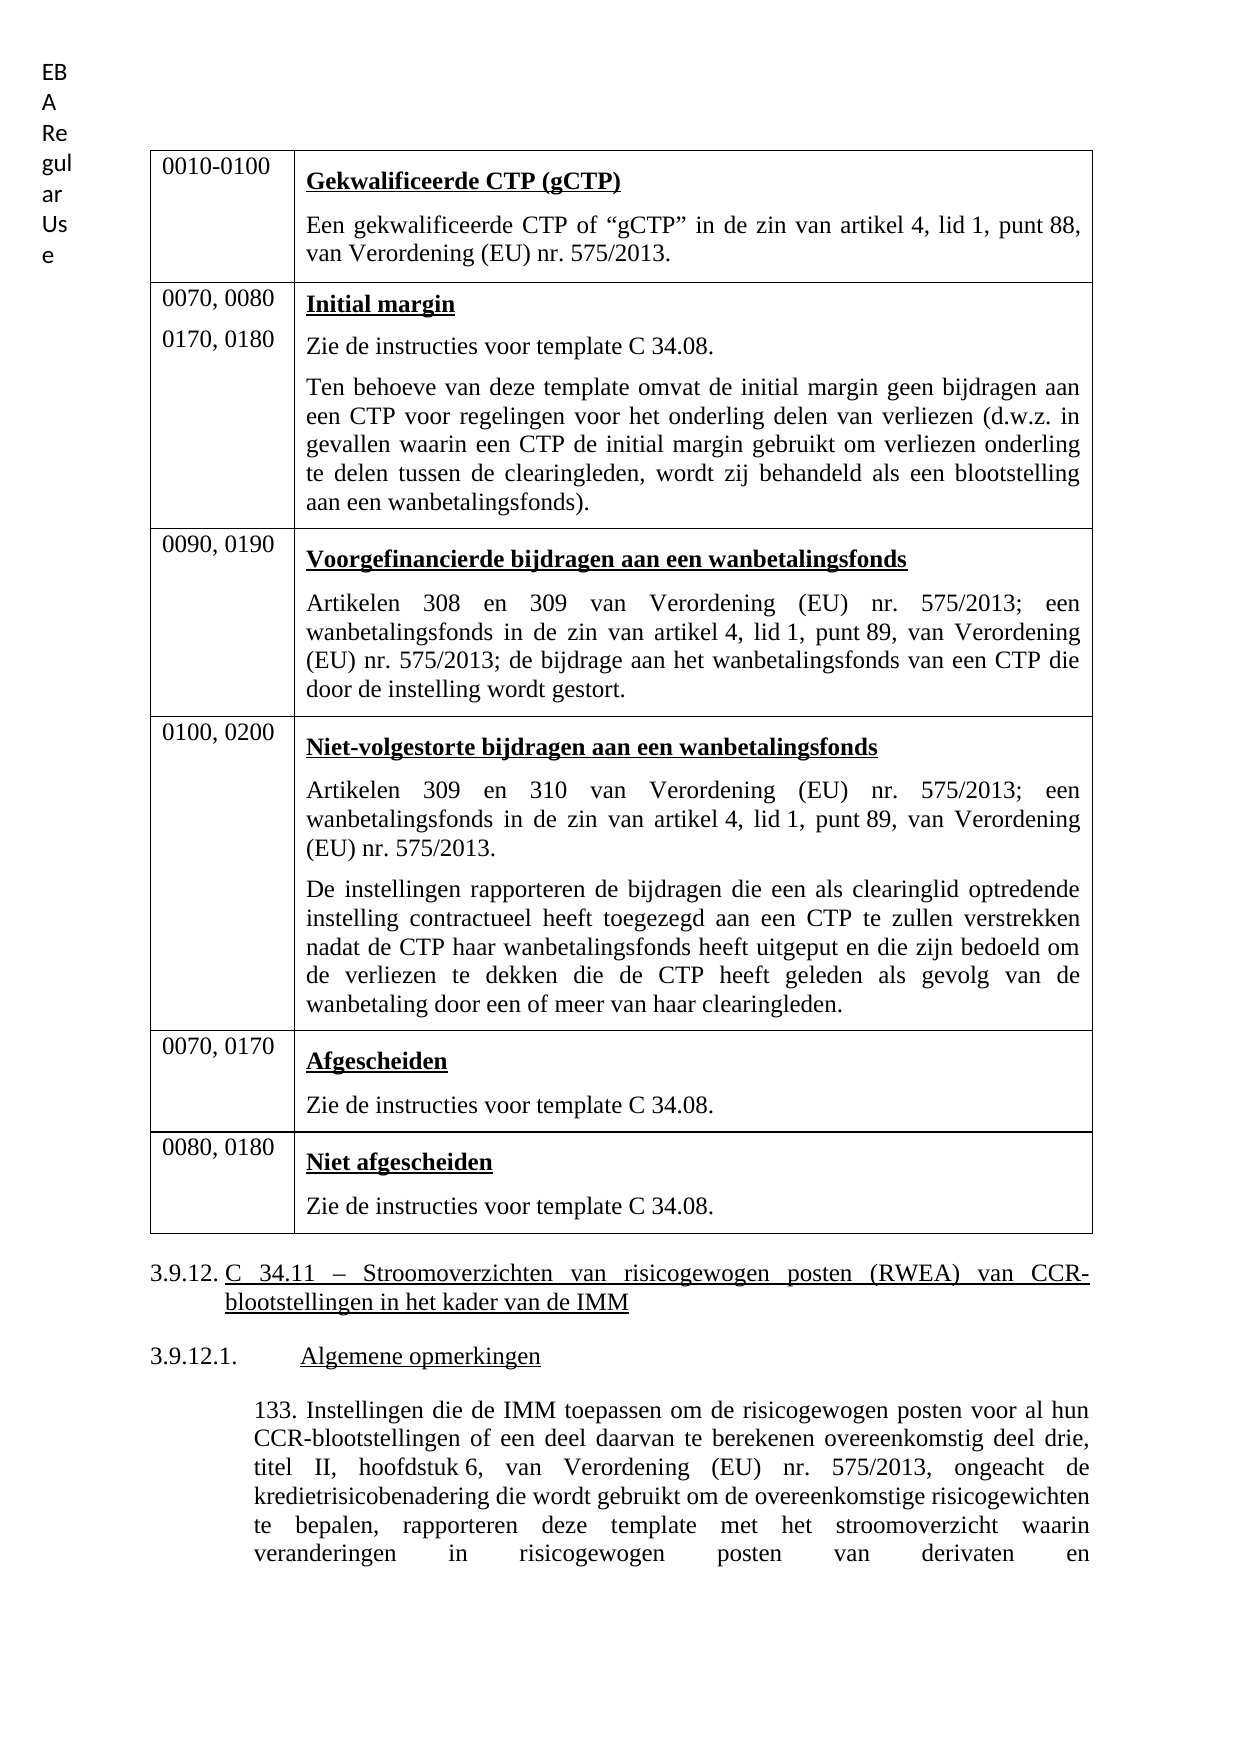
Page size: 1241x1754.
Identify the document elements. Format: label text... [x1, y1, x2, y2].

table_cell Gekwalificeerde CTP (gCTP) Een gekwalificeerde CTP of “gCTP” in de zin van artikel 4, lid 1, punt 88, van Verordening (EU) nr. 575/2013. [295, 151, 1092, 282]
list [253, 1395, 1090, 1567]
table_cell 0090, 0190 [151, 529, 294, 716]
table_cell Initial margin Zie de instructies voor template C 34.08. Ten behoeve van deze template omvat de initial margin geen bijdragen aan een CTP voor regelingen voor het onderling delen van verliezen (d.w.z. in gevallen waarin een CTP de initial margin gebruikt om verliezen onderling te delen tussen de clearingleden, wordt zij behandeld als een blootstelling aan een wanbetalingsfonds). [295, 283, 1092, 528]
table_cell 0100, 0200 [151, 717, 294, 1030]
table_cell 0010-0100 [151, 151, 294, 282]
table_cell Afgescheiden Zie de instructies voor template C 34.08. [295, 1031, 1092, 1131]
list Algemene opmerkingen [150, 1341, 1090, 1370]
table_cell Niet-volgestorte bijdragen aan een wanbetalingsfonds Artikelen 309 en 310 van Verordening (EU) nr. 575/2013; een wanbetalingsfonds in de zin van artikel 4, lid 1, punt 89, van Verordening (EU) nr. 575/2013. De instellingen rapporteren de bijdragen die een als clearinglid optredende instelling contractueel heeft toegezegd aan een CTP te zullen verstrekken nadat de CTP haar wanbetalingsfonds heeft uitgeput en die zijn bedoeld om de verliezen te dekken die de CTP heeft geleden als gevolg van de wanbetaling door een of meer van haar clearingleden. [295, 717, 1092, 1030]
table_cell Voorgefinancierde bijdragen aan een wanbetalingsfonds Artikelen 308 en 309 van Verordening (EU) nr. 575/2013; een wanbetalingsfonds in de zin van artikel 4, lid 1, punt 89, van Verordening (EU) nr. 575/2013; de bijdrage aan het wanbetalingsfonds van een CTP die door de instelling wordt gestort. [295, 529, 1092, 716]
table_cell 0070, 0170 [151, 1031, 294, 1131]
table_cell Niet afgescheiden Zie de instructies voor template C 34.08. [295, 1133, 1092, 1232]
list C 34.11 – Stroomoverzichten van risicogewogen posten (RWEA) van CCR-blootstellingen in het kader van de IMM [150, 1258, 1090, 1316]
table_cell 0070, 0080 0170, 0180 [151, 283, 294, 528]
table_cell 0080, 0180 [151, 1133, 294, 1232]
